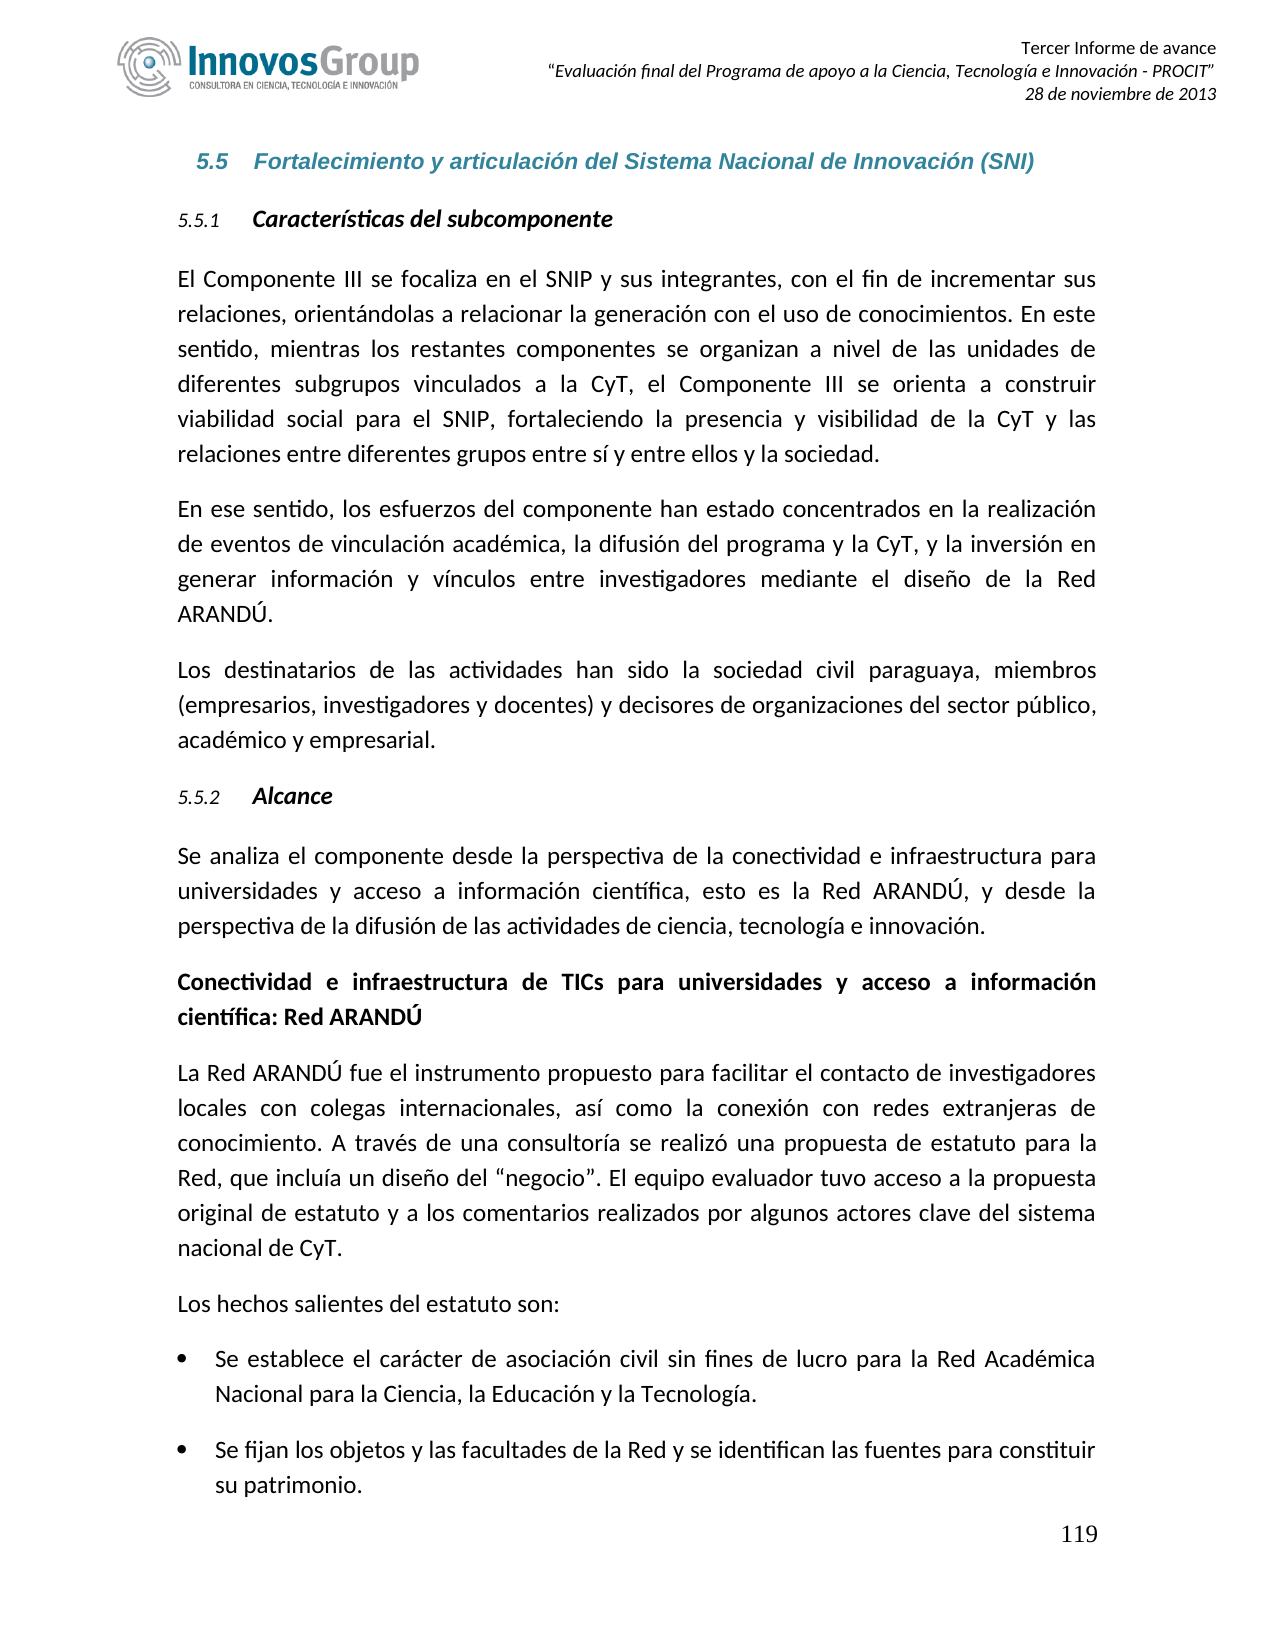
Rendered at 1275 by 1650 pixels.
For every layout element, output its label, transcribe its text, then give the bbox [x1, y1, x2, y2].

subtitle Alcance [177, 780, 1098, 811]
text El Componente III se focaliza en el SNIP y sus integrantes, con el fin de incrementar sus relaciones, orientándolas a relacionar la generación con el uso de conocimientos. En este sentido, mientras los restantes componentes se organizan a nivel de las unidades de diferentes subgrupos vinculados a la CyT, el Componente III se orienta a construir viabilidad social para el SNIP, fortaleciendo la presencia y visibilidad de la CyT y las relaciones entre diferentes grupos entre sí y entre ellos y la sociedad. [177, 263, 1098, 468]
text La Red ARANDÚ fue el instrumento propuesto para facilitar el contacto de investigadores locales con colegas internacionales, así como la conexión con redes extranjeras de conocimiento. A través de una consultoría se realizó una propuesta de estatuto para la Red, que incluía un diseño del “negocio”. El equipo evaluador tuvo acceso a la propuesta original de estatuto y a los comentarios realizados por algunos actores clave del sistema nacional de CyT. [177, 1057, 1098, 1262]
text Se analiza el componente desde la perspectiva de la conectividad e infraestructura para universidades y acceso a información científica, esto es la Red ARANDÚ, y desde la perspectiva de la difusión de las actividades de ciencia, tecnología e innovación. [177, 840, 1098, 941]
text Los hechos salientes del estatuto son: [177, 1288, 1098, 1318]
text Los destinatarios de las actividades han sido la sociedad civil paraguaya, miembros (empresarios, investigadores y docentes) y decisores de organizaciones del sector público, académico y empresarial. [177, 654, 1098, 755]
subtitle Características del subcomponente [177, 203, 1098, 233]
text Conectividad e infraestructura de TICs para universidades y acceso a información científica: Red ARANDÚ [177, 966, 1098, 1032]
picture [117, 37, 419, 97]
list Se establece el carácter de asociación civil sin fines de lucro para la Red Académica Nacional para la Ciencia, la Educación y la Tecnología. [177, 1344, 1098, 1409]
subtitle Fortalecimiento y articulación del Sistema Nacional de Innovación (SNI) [196, 148, 1098, 174]
text En ese sentido, los esfuerzos del componente han estado concentrados en la realización de eventos de vinculación académica, la difusión del programa y la CyT, y la inversión en generar información y vínculos entre investigadores mediante el diseño de la Red ARANDÚ. [177, 494, 1098, 629]
list Se fijan los objetos y las facultades de la Red y se identifican las fuentes para constituir su patrimonio. [177, 1434, 1098, 1500]
